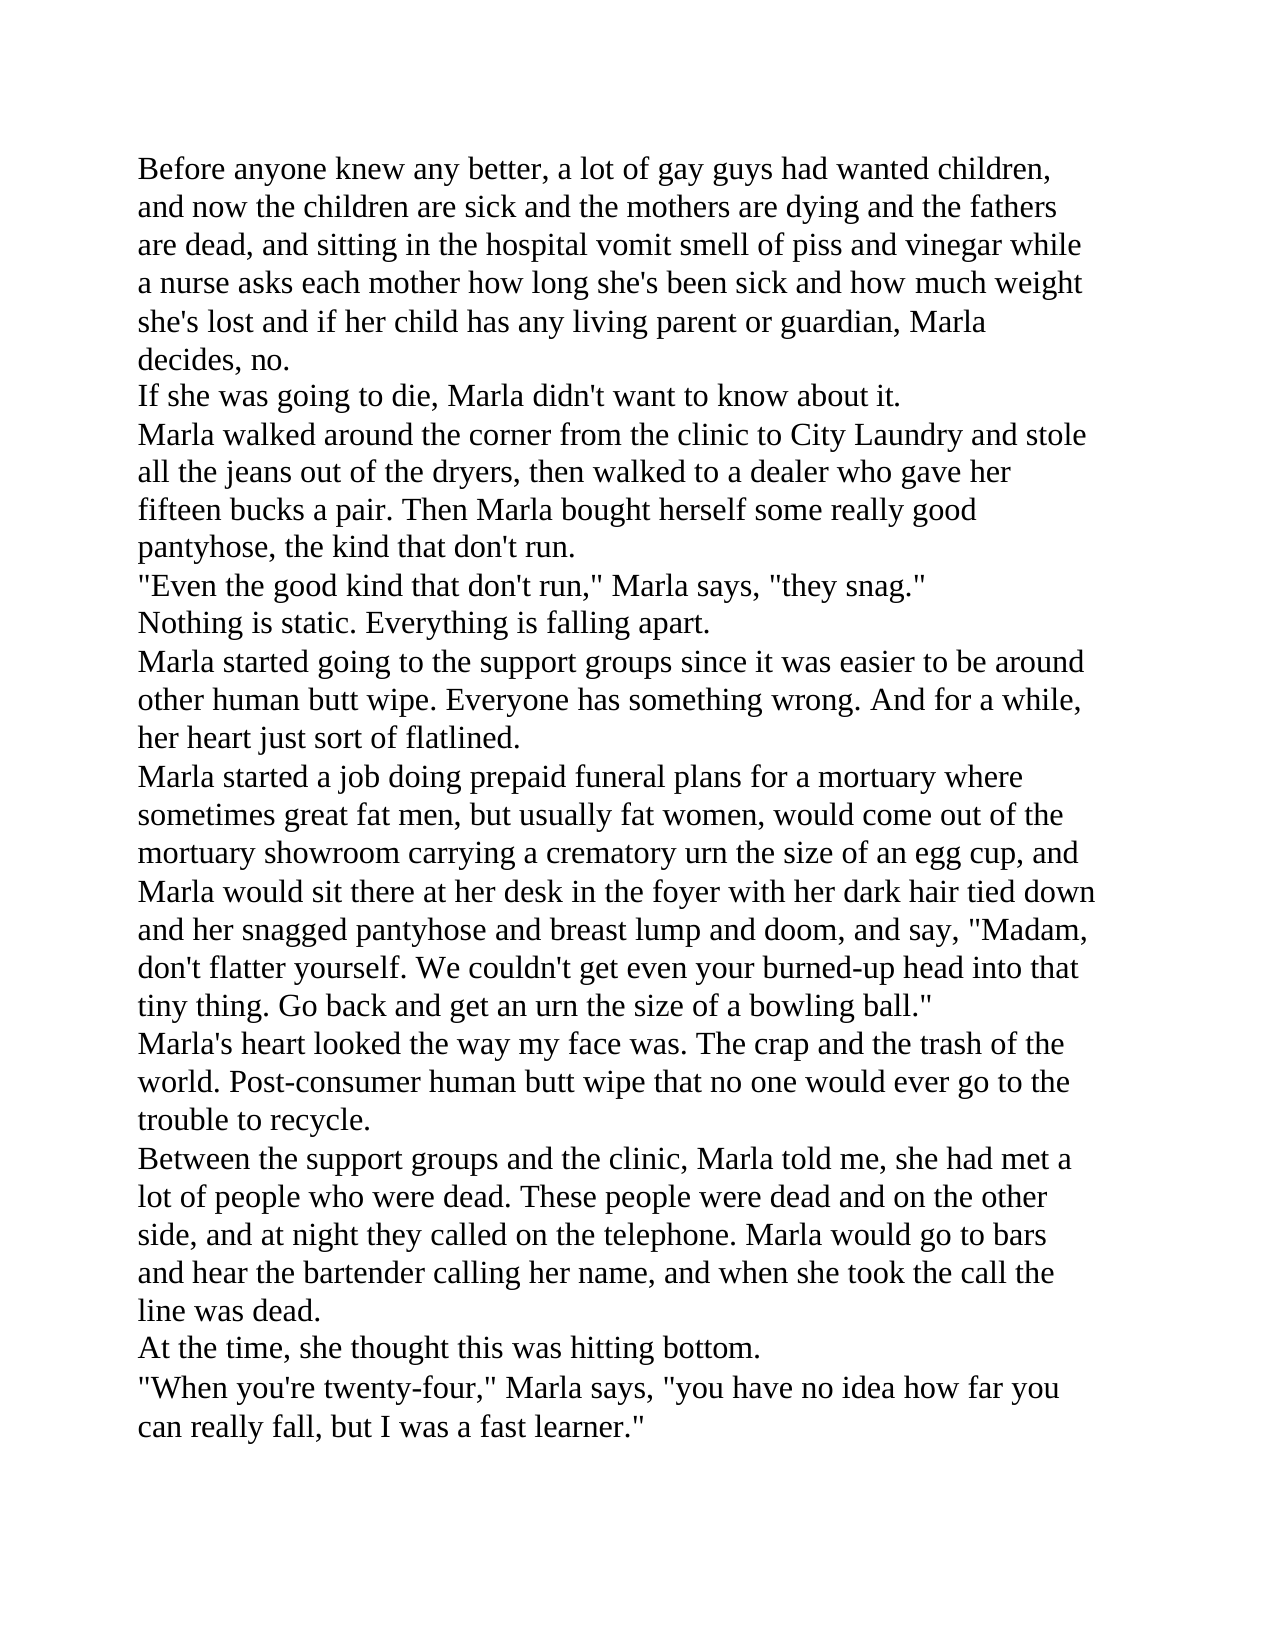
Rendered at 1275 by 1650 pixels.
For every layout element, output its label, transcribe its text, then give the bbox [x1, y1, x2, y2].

text "Even the good kind that don't run," Marla says, "they snag." Nothing is static. Everything is falling apart. [137, 566, 942, 641]
text Before anyone knew any better, a lot of gay guys had wanted children, and now the children are sick and the mothers are dying and the fathers are dead, and sitting in the hospital vomit smell of piss and vinegar while a nurse asks each mother how long she's been sick and how much weight she's lost and if her child has any living parent or guardian, Marla decides, no. [137, 149, 1095, 377]
text At the time, she thought this was hitting bottom. [137, 1330, 1119, 1366]
text Marla walked around the corner from the clinic to City Laundry and stole all the jeans out of the dryers, then walked to a dealer who gave her fifteen bucks a pair. Then Marla bought herself some really good pantyhose, the kind that don't run. [137, 415, 1097, 564]
text Between the support groups and the clinic, Marla told me, she had met a lot of people who were dead. These people were dead and on the other side, and at night they called on the telephone. Marla would go to bars and hear the bartender calling her name, and when she took the call the line was dead. [137, 1139, 1095, 1329]
text Marla started going to the support groups since it was easier to be around other human butt wipe. Everyone has something wrong. And for a while, her heart just sort of flatlined. [137, 642, 1119, 756]
text "When you're twenty-four," Marla says, "you have no idea how far you can really fall, but I was a fast learner." [137, 1368, 1066, 1444]
text If she was going to die, Marla didn't want to know about it. [137, 378, 1119, 413]
text Marla's heart looked the way my face was. The crap and the trash of the world. Post-consumer human butt wipe that no one would ever go to the trouble to recycle. [137, 1024, 1119, 1138]
text Marla started a job doing prepaid funeral plans for a mortuary where sometimes great fat men, but usually fat women, would come out of the mortuary showroom carrying a crematory urn the size of an egg cup, and Marla would sit there at her desk in the foyer with her dark hair tied down and her snagged pantyhose and breast lump and doom, and say, "Madam, don't flatter yourself. We couldn't get even your burned-up head into that tiny thing. Go back and get an urn the size of a bowling ball." [137, 757, 1119, 1023]
